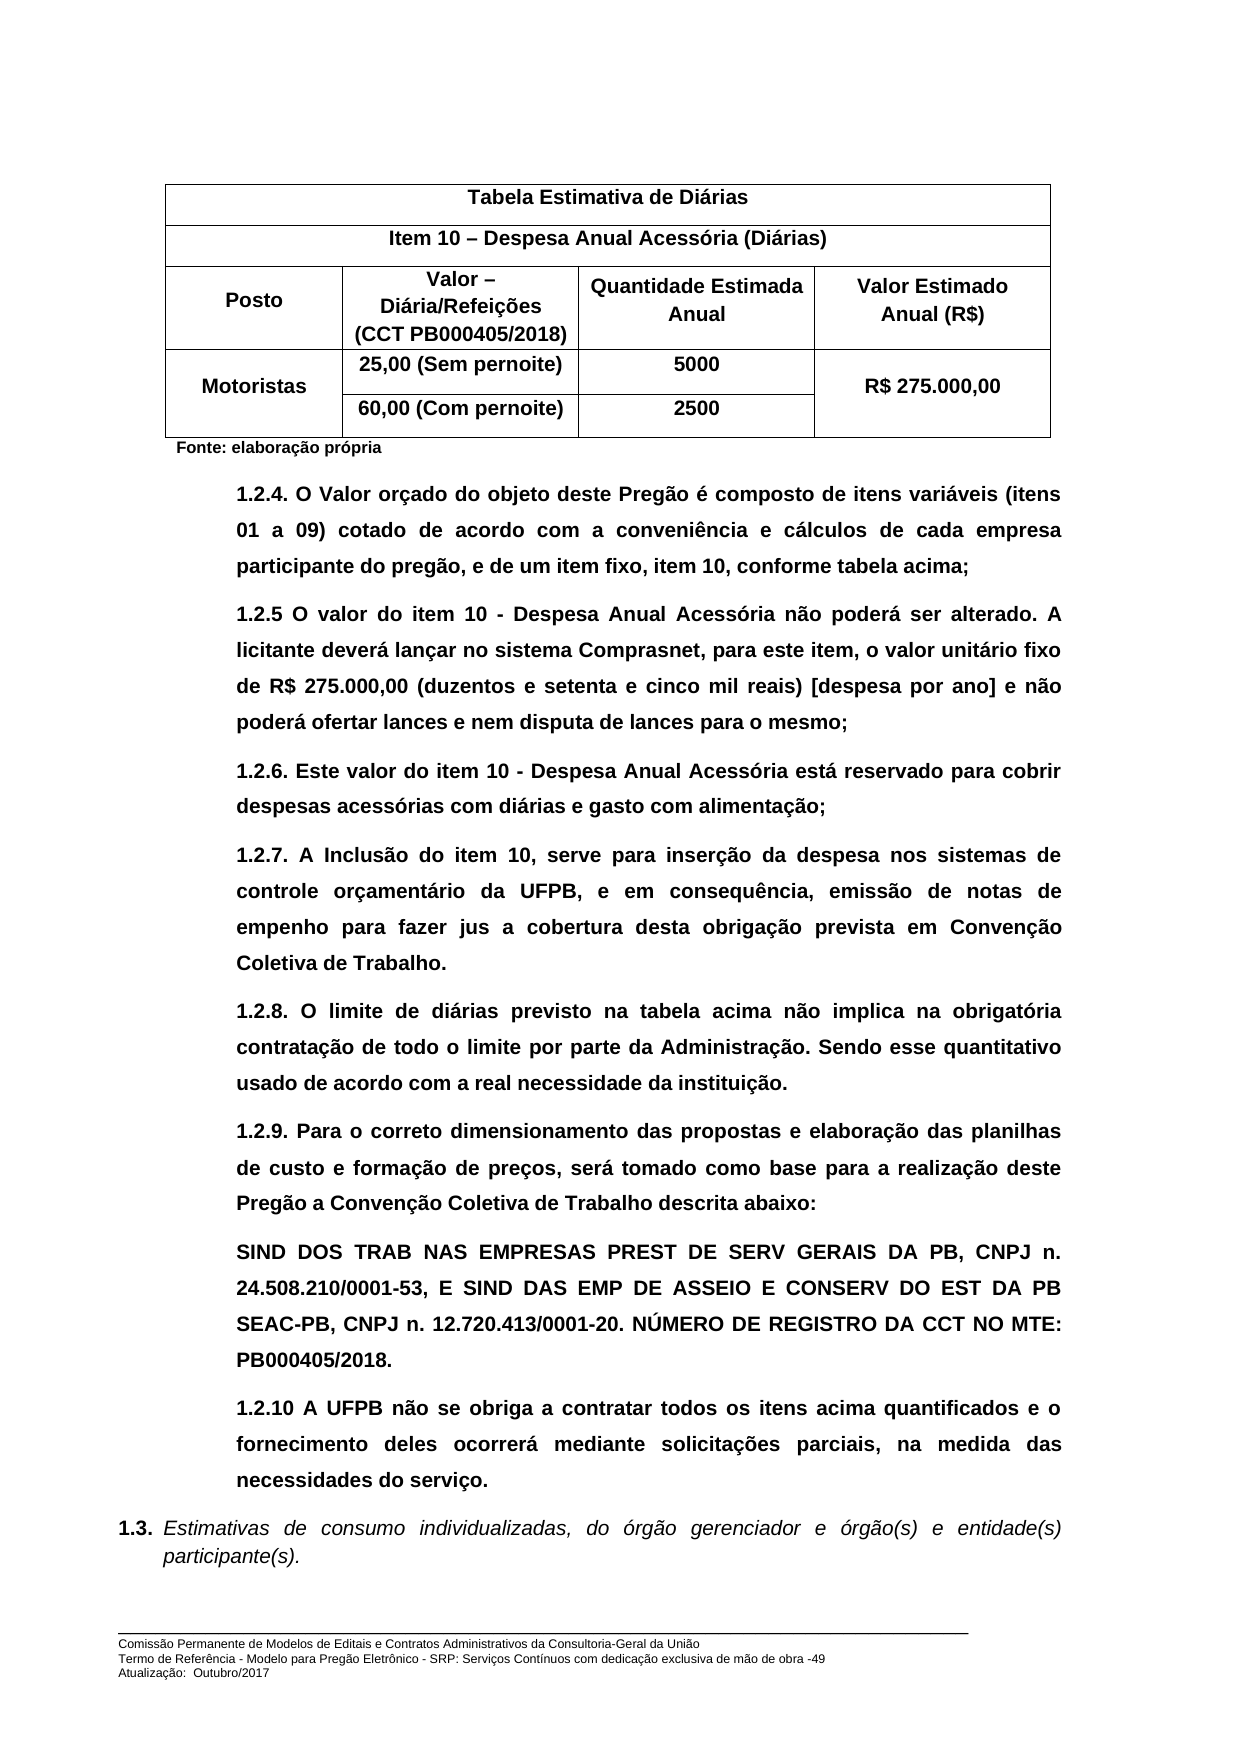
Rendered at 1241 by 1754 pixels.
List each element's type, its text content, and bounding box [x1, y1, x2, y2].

text 1.2.9. Para o correto dimensionamento das propostas e elaboração das planilhas de custo e formação de preços, será tomado como base para a realização deste Pregão a Convenção Coletiva de Trabalho descrita abaixo: [236, 1119, 1063, 1215]
table_cell Valor Estimado Anual (R$) [815, 267, 1050, 349]
table_cell Item 10 – Despesa Anual Acessória (Diárias) [166, 226, 1050, 266]
table_cell 60,00 (Com pernoite) [343, 395, 578, 437]
table_cell Valor – Diária/Refeições (CCT PB000405/2018) [343, 267, 578, 349]
table_cell Motoristas [166, 350, 342, 437]
text SIND DOS TRAB NAS EMPRESAS PREST DE SERV GERAIS DA PB, CNPJ n. 24.508.210/0001-53, E SIND DAS EMP DE ASSEIO E CONSERV DO EST DA PB SEAC-PB, CNPJ n. 12.720.413/0001-20. NÚMERO DE REGISTRO DA CCT NO MTE: PB000405/2018. [236, 1240, 1063, 1371]
table_header Tabela Estimativa de Diárias [166, 185, 1050, 225]
text 1.2.7. A Inclusão do item 10, serve para inserção da despesa nos sistemas de controle orçamentário da UFPB, e em consequência, emissão de notas de empenho para fazer jus a cobertura desta obrigação prevista em Convenção Coletiva de Trabalho. [236, 843, 1063, 974]
text 1.2.8. O limite de diárias previsto na tabela acima não implica na obrigatória contratação de todo o limite por parte da Administração. Sendo esse quantitativo usado de acordo com a real necessidade da instituição. [236, 999, 1063, 1095]
text 1.2.6. Este valor do item 10 - Despesa Anual Acessória está reservado para cobrir despesas acessórias com diárias e gasto com alimentação; [236, 758, 1063, 818]
text Fonte: elaboração própria [118, 438, 1063, 457]
table_cell 25,00 (Sem pernoite) [343, 350, 578, 394]
list Estimativas de consumo individualizadas, do órgão gerenciador e órgão(s) e entidade(s) participante(s). [118, 1516, 1063, 1568]
table_cell R$ 275.000,00 [815, 350, 1050, 437]
table_cell Posto [166, 267, 342, 349]
table_cell 5000 [579, 350, 814, 394]
text 1.2.5 O valor do item 10 - Despesa Anual Acessória não poderá ser alterado. A licitante deverá lançar no sistema Comprasnet, para este item, o valor unitário fixo de R$ 275.000,00 (duzentos e setenta e cinco mil reais) [despesa por ano] e não poderá ofertar lances e nem disputa de lances para o mesmo; [236, 602, 1063, 734]
table_cell 2500 [579, 395, 814, 437]
table_cell Quantidade Estimada Anual [579, 267, 814, 349]
text 1.2.10 A UFPB não se obriga a contratar todos os itens acima quantificados e o fornecimento deles ocorrerá mediante solicitações parciais, na medida das necessidades do serviço. [236, 1396, 1063, 1492]
text 1.2.4. O Valor orçado do objeto deste Pregão é composto de itens variáveis (itens 01 a 09) cotado de acordo com a conveniência e cálculos de cada empresa participante do pregão, e de um item fixo, item 10, conforme tabela acima; [236, 482, 1063, 578]
